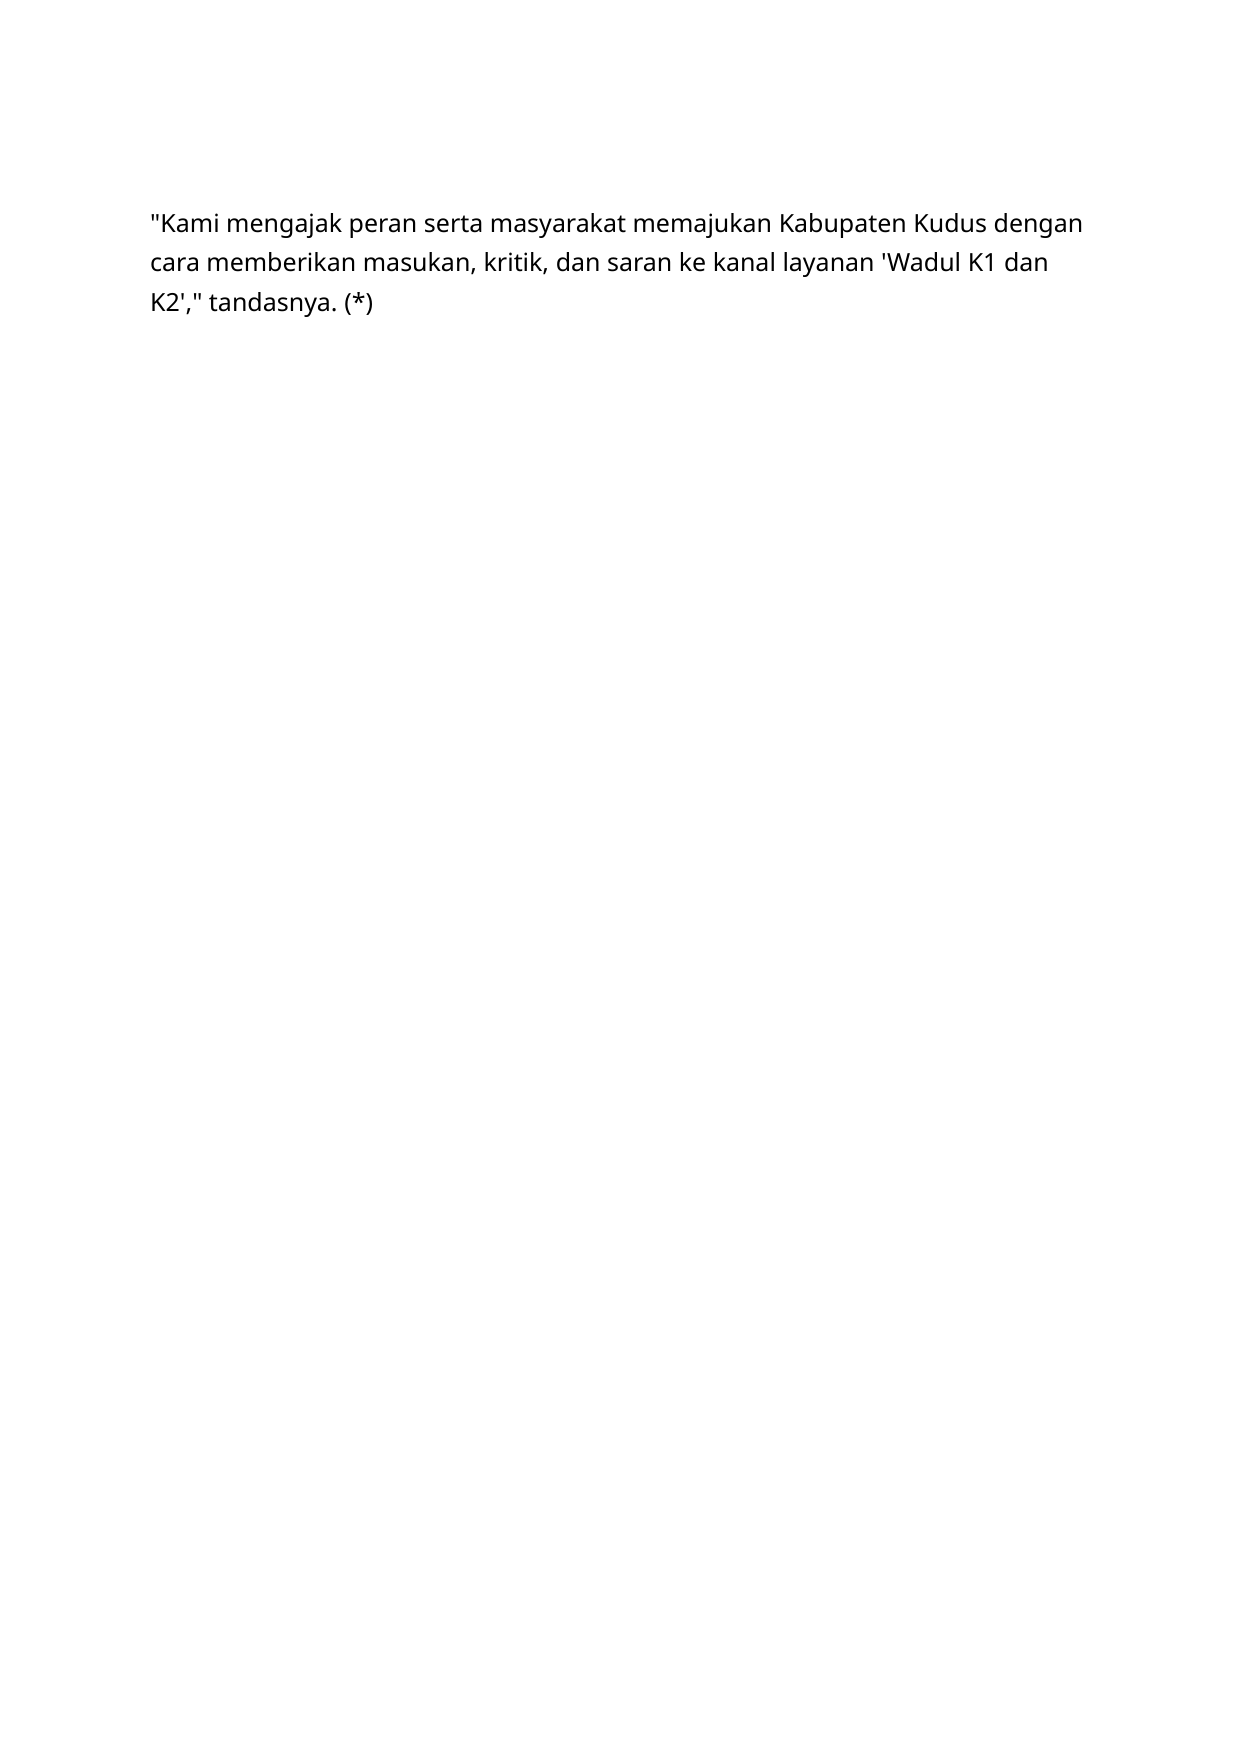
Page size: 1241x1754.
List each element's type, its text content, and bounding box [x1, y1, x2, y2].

text "Kami mengajak peran serta masyarakat memajukan Kabupaten Kudus dengan cara memberikan masukan, kritik, dan saran ke kanal layanan 'Wadul K1 dan K2'," tandasnya. (*) [150, 206, 1090, 318]
